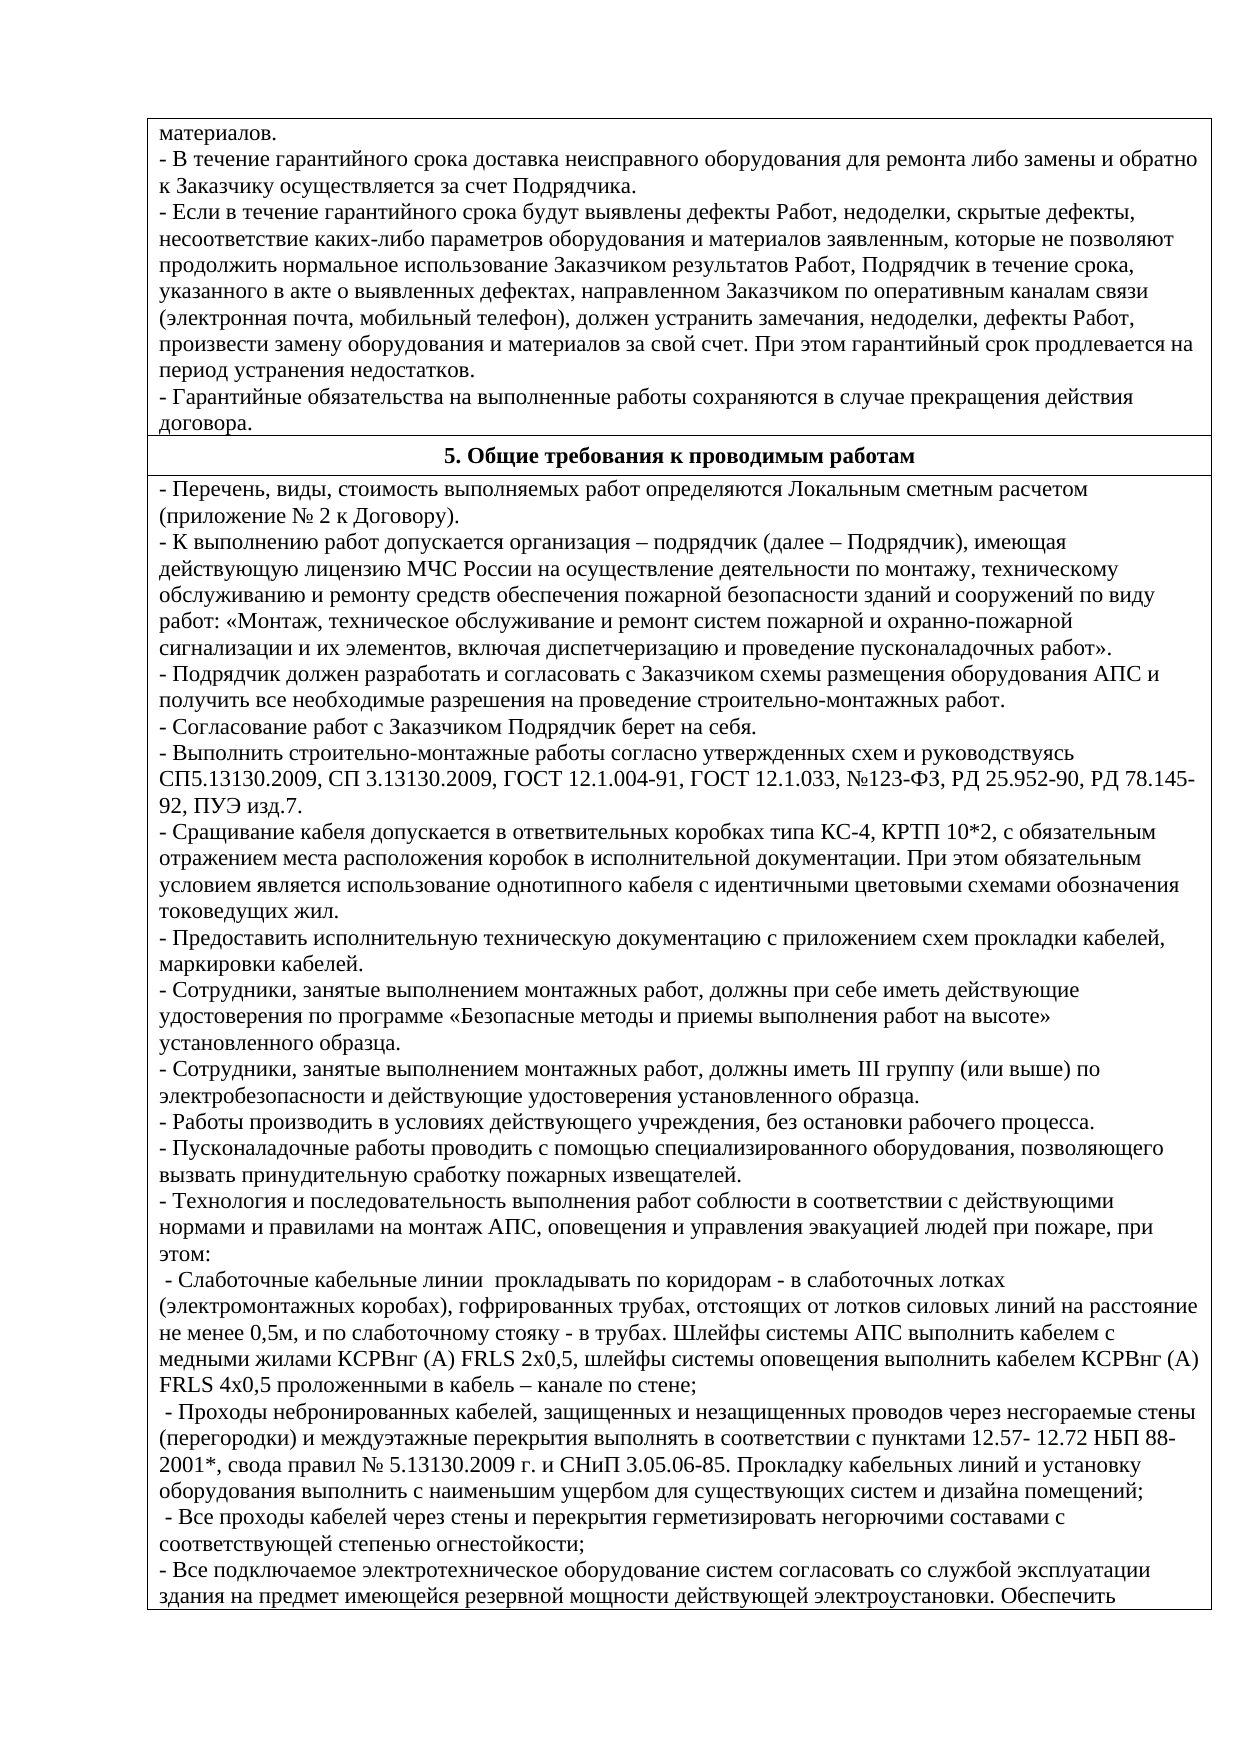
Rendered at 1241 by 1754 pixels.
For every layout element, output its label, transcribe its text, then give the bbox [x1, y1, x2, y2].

table_cell 5. Общие требования к проводимым работам [148, 436, 1211, 474]
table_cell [148, 119, 1211, 435]
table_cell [148, 476, 1211, 1609]
